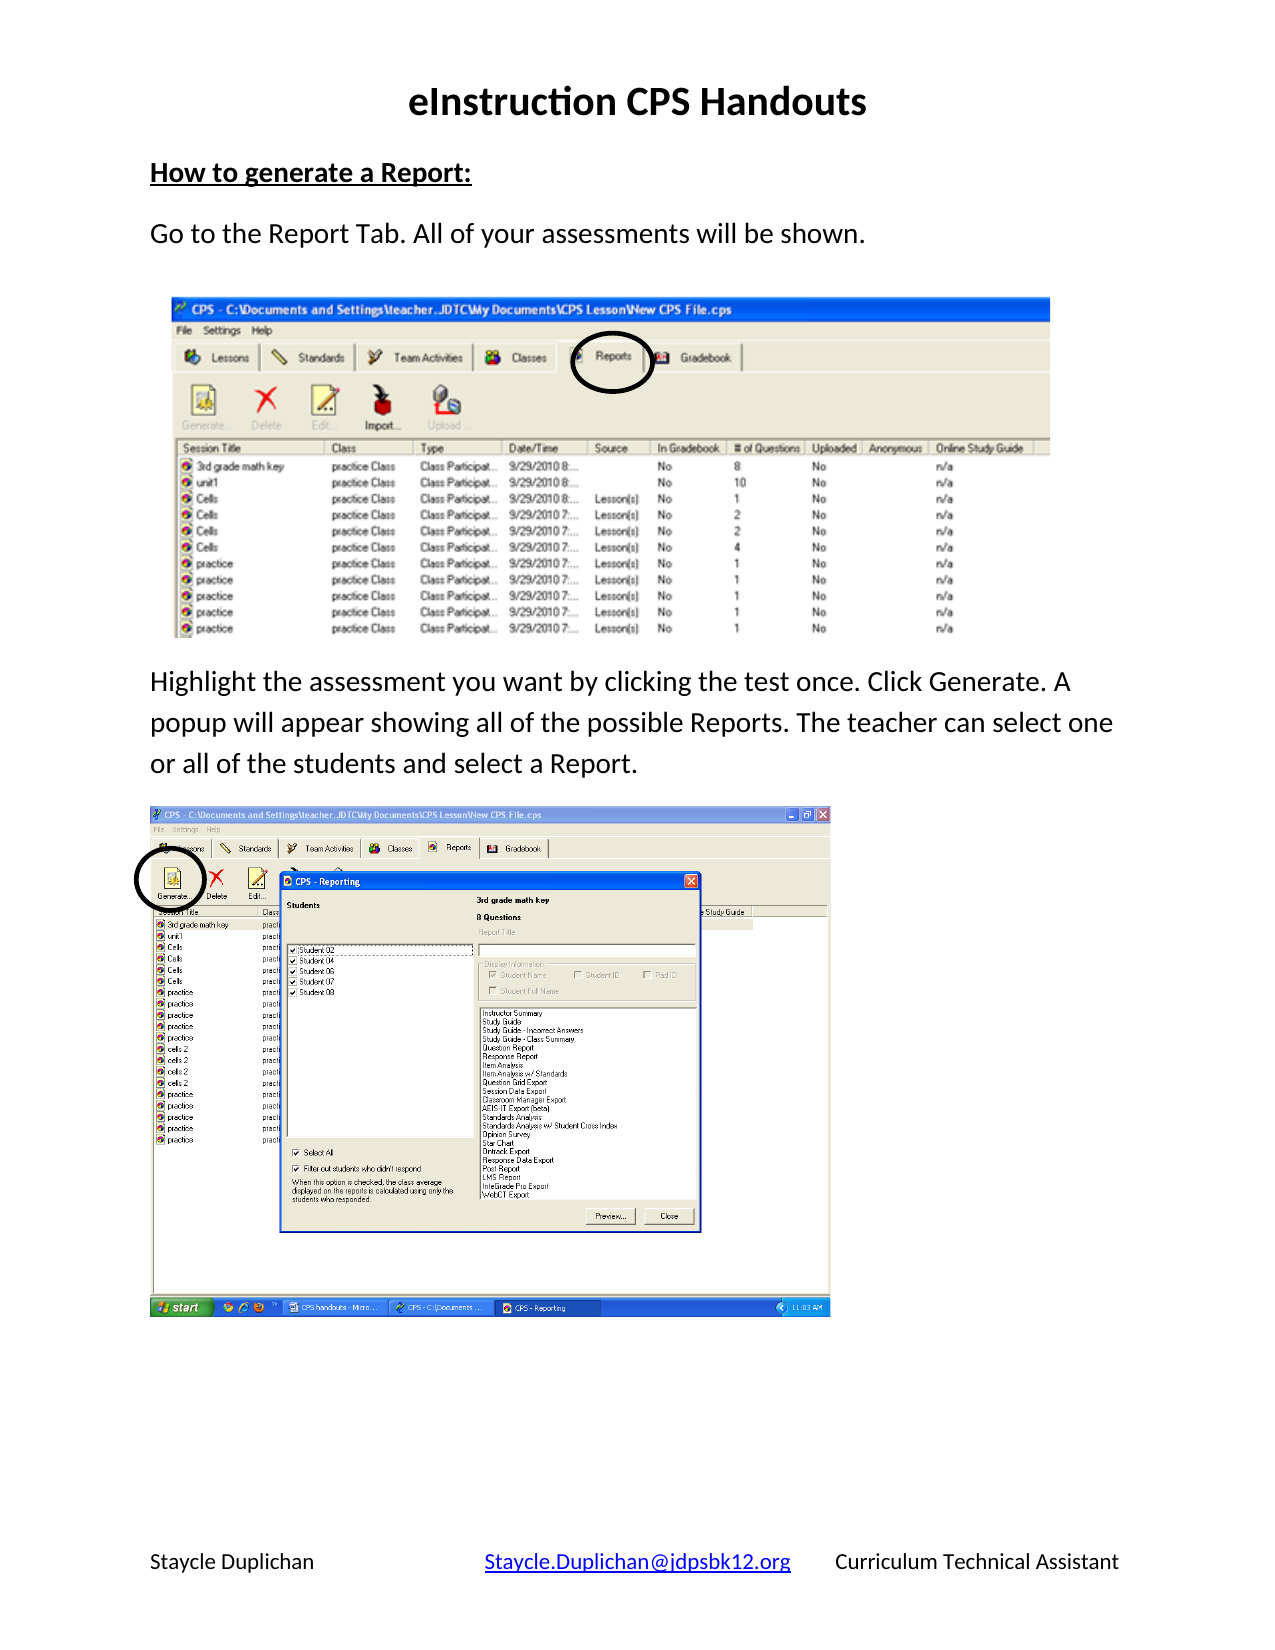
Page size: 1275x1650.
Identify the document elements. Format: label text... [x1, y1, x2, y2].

text How to generate a Report: [150, 154, 1125, 189]
picture [150, 277, 1050, 638]
text Highlight the assessment you want by clicking the test once. Click Generate. A popup will appear showing all of the possible Reports. The teacher can select one or all of the students and select a Report. [150, 663, 1125, 780]
picture [150, 806, 831, 1317]
text Go to the Report Tab. All of your assessments will be shown. [150, 216, 1125, 251]
picture [150, 851, 202, 908]
